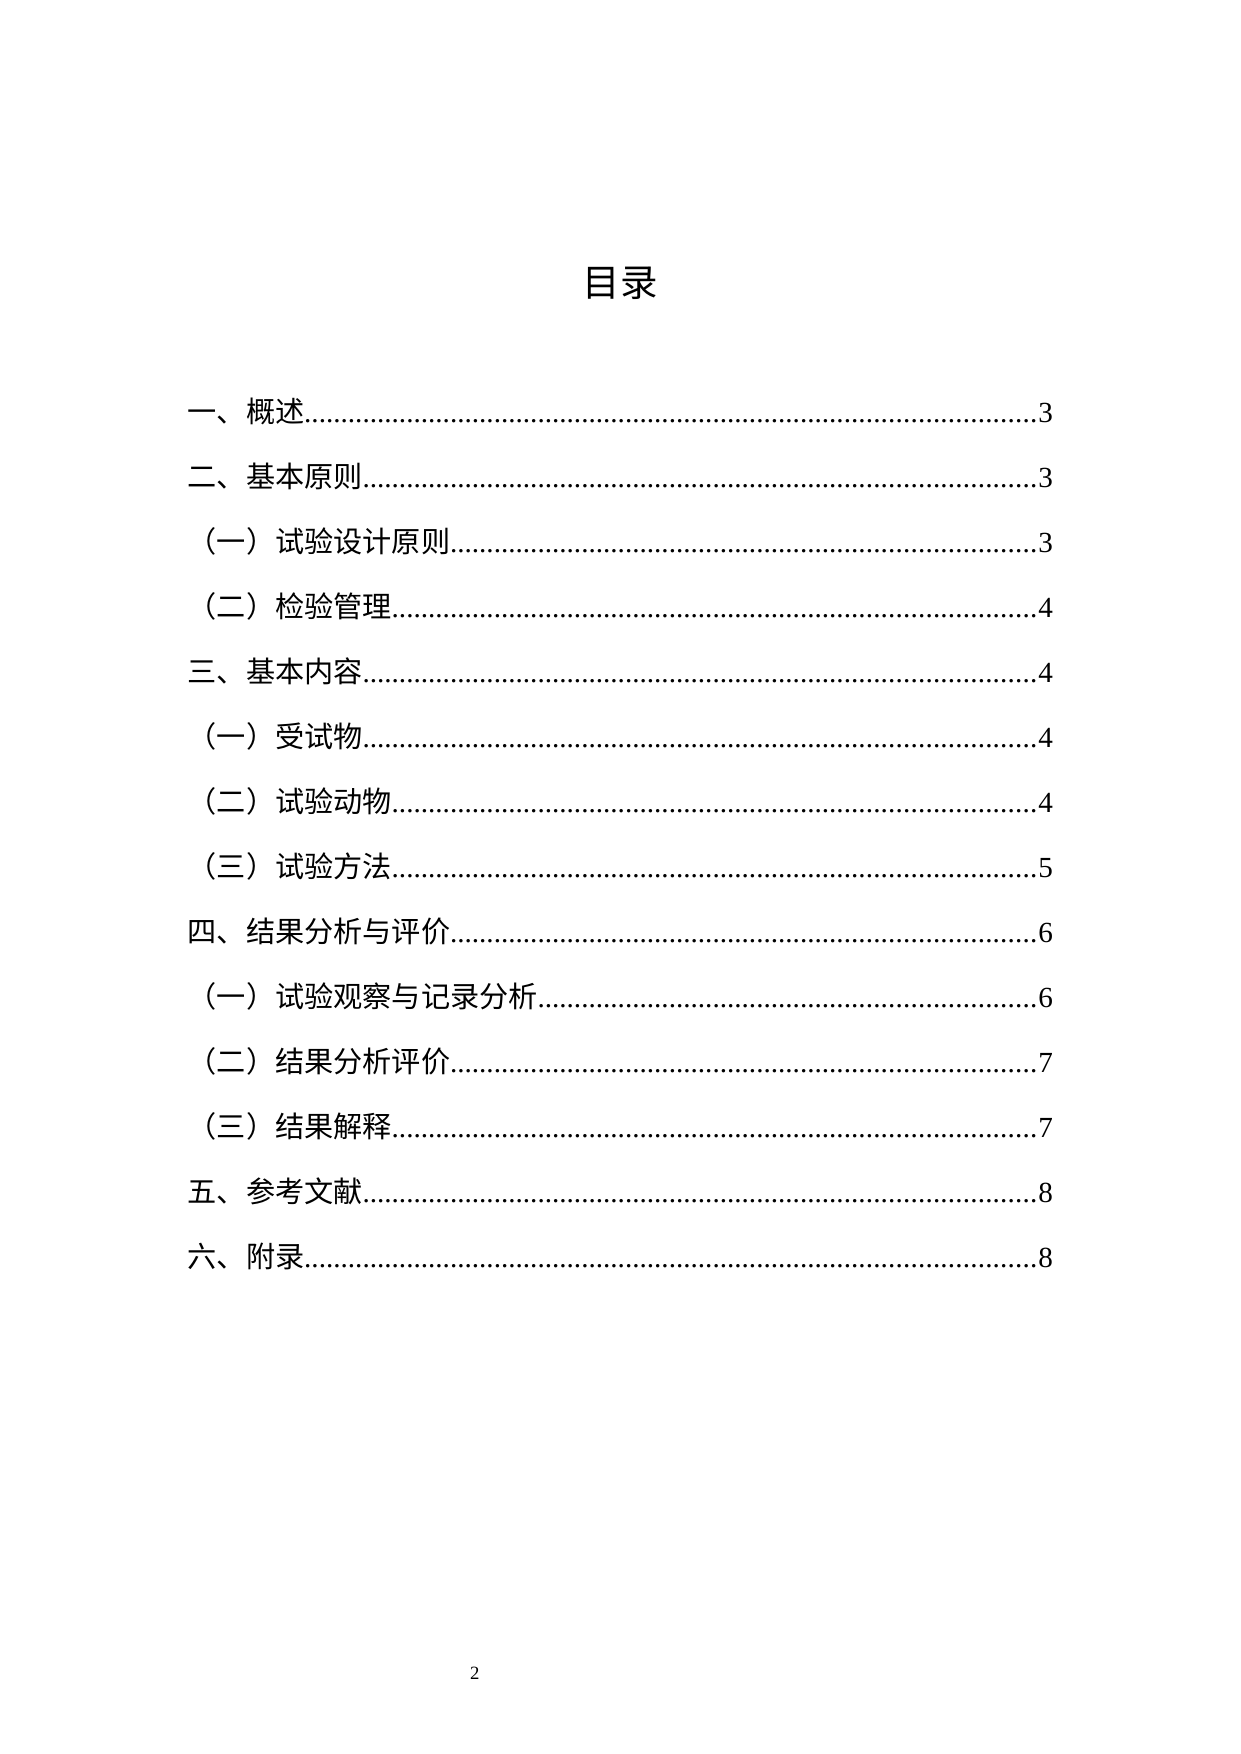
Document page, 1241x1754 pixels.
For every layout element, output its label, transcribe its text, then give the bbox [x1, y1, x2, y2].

text （三）结果解释 7 [187, 1092, 1053, 1157]
text （二）结果分析评价 7 [187, 1027, 1053, 1092]
text 二、基本原则 3 [187, 442, 1053, 507]
text （三）试验方法 5 [187, 832, 1053, 897]
text （一）受试物 4 [187, 702, 1053, 767]
text 三、基本内容 4 [187, 637, 1053, 702]
text 六、附录 8 [187, 1222, 1053, 1287]
text 目录 [187, 247, 1053, 312]
text （二）检验管理 4 [187, 572, 1053, 637]
text 五、参考文献 8 [187, 1157, 1053, 1222]
text （一）试验设计原则 3 [187, 507, 1053, 572]
text （一）试验观察与记录分析 6 [187, 962, 1053, 1027]
text （二）试验动物 4 [187, 767, 1053, 832]
text 四、结果分析与评价 6 [187, 897, 1053, 962]
text 一、概述 3 [187, 377, 1053, 442]
